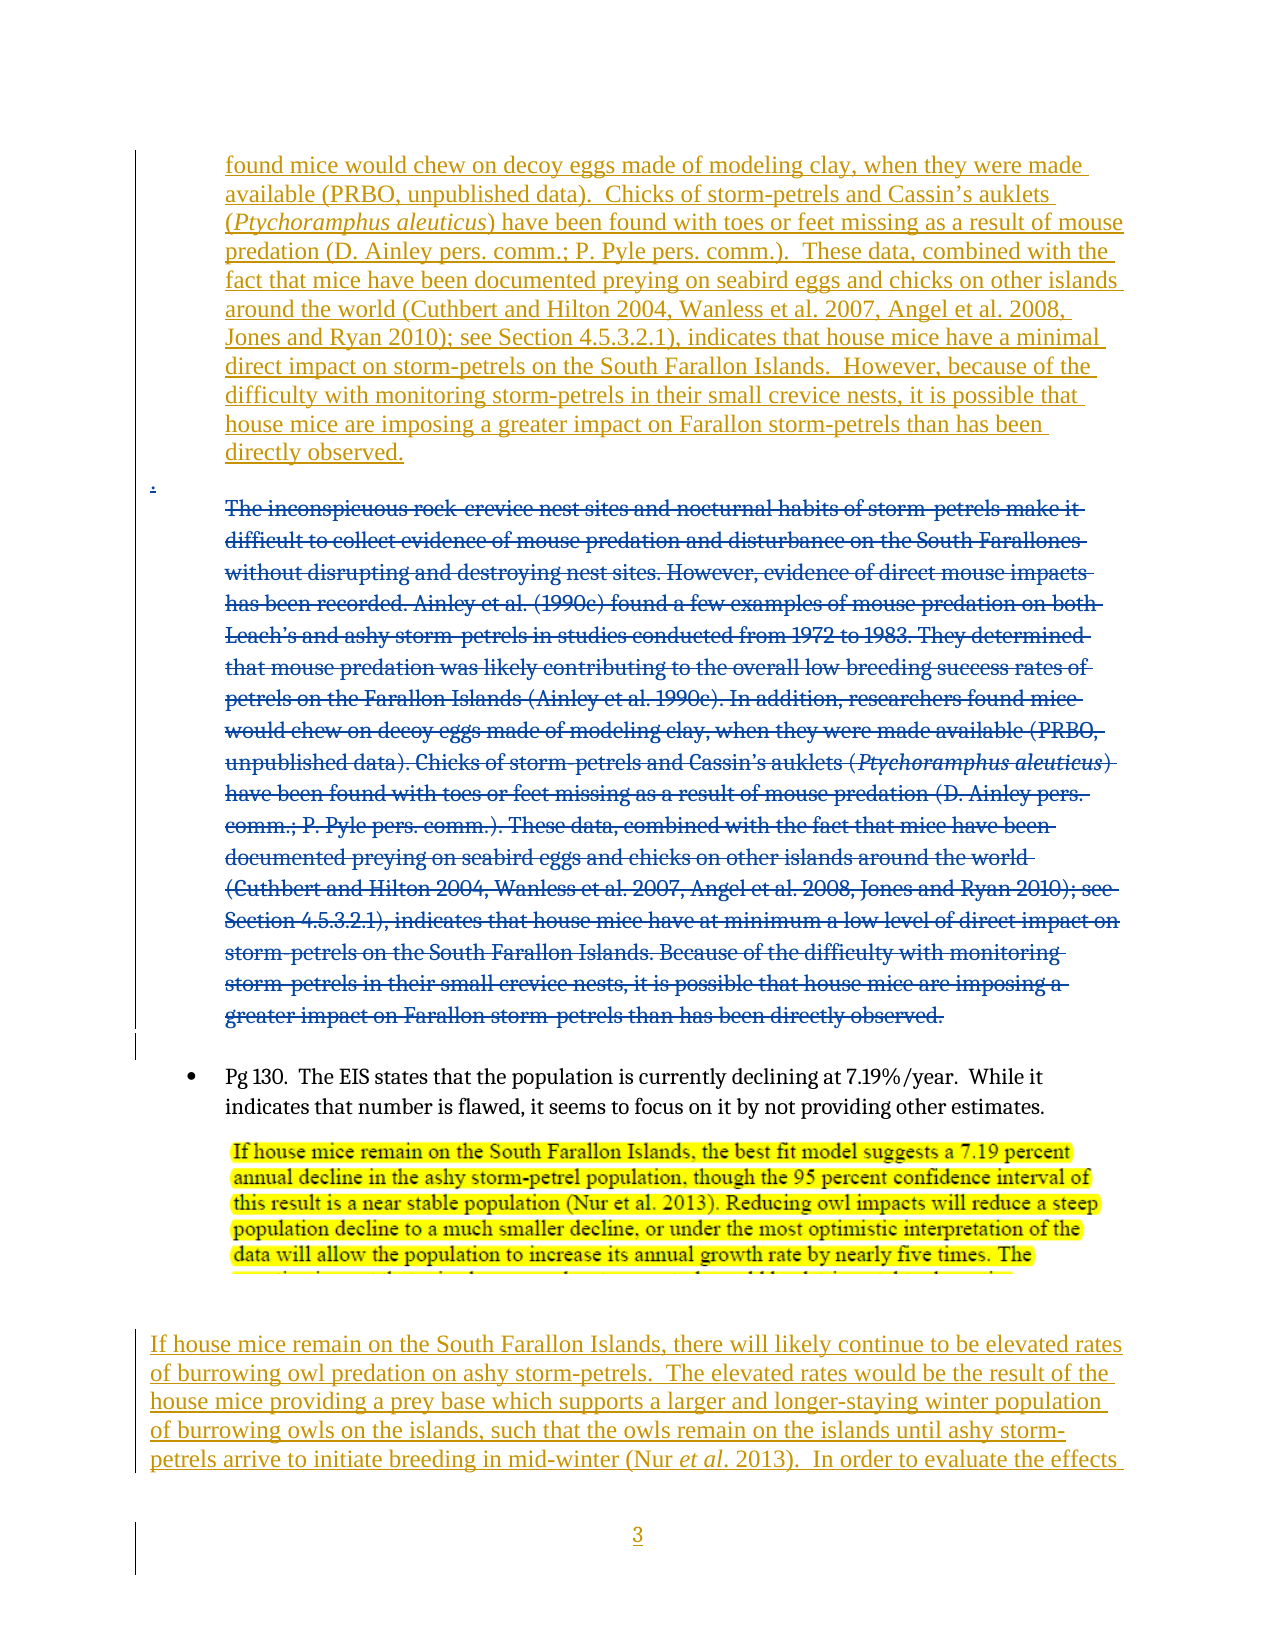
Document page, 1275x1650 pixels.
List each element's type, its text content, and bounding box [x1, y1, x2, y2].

list Pg 130. The EIS states that the population is currently declining at 7.19%/year. While it indicates that number is flawed, it seems to focus on it by not providing other estimates. [187, 1063, 1125, 1120]
